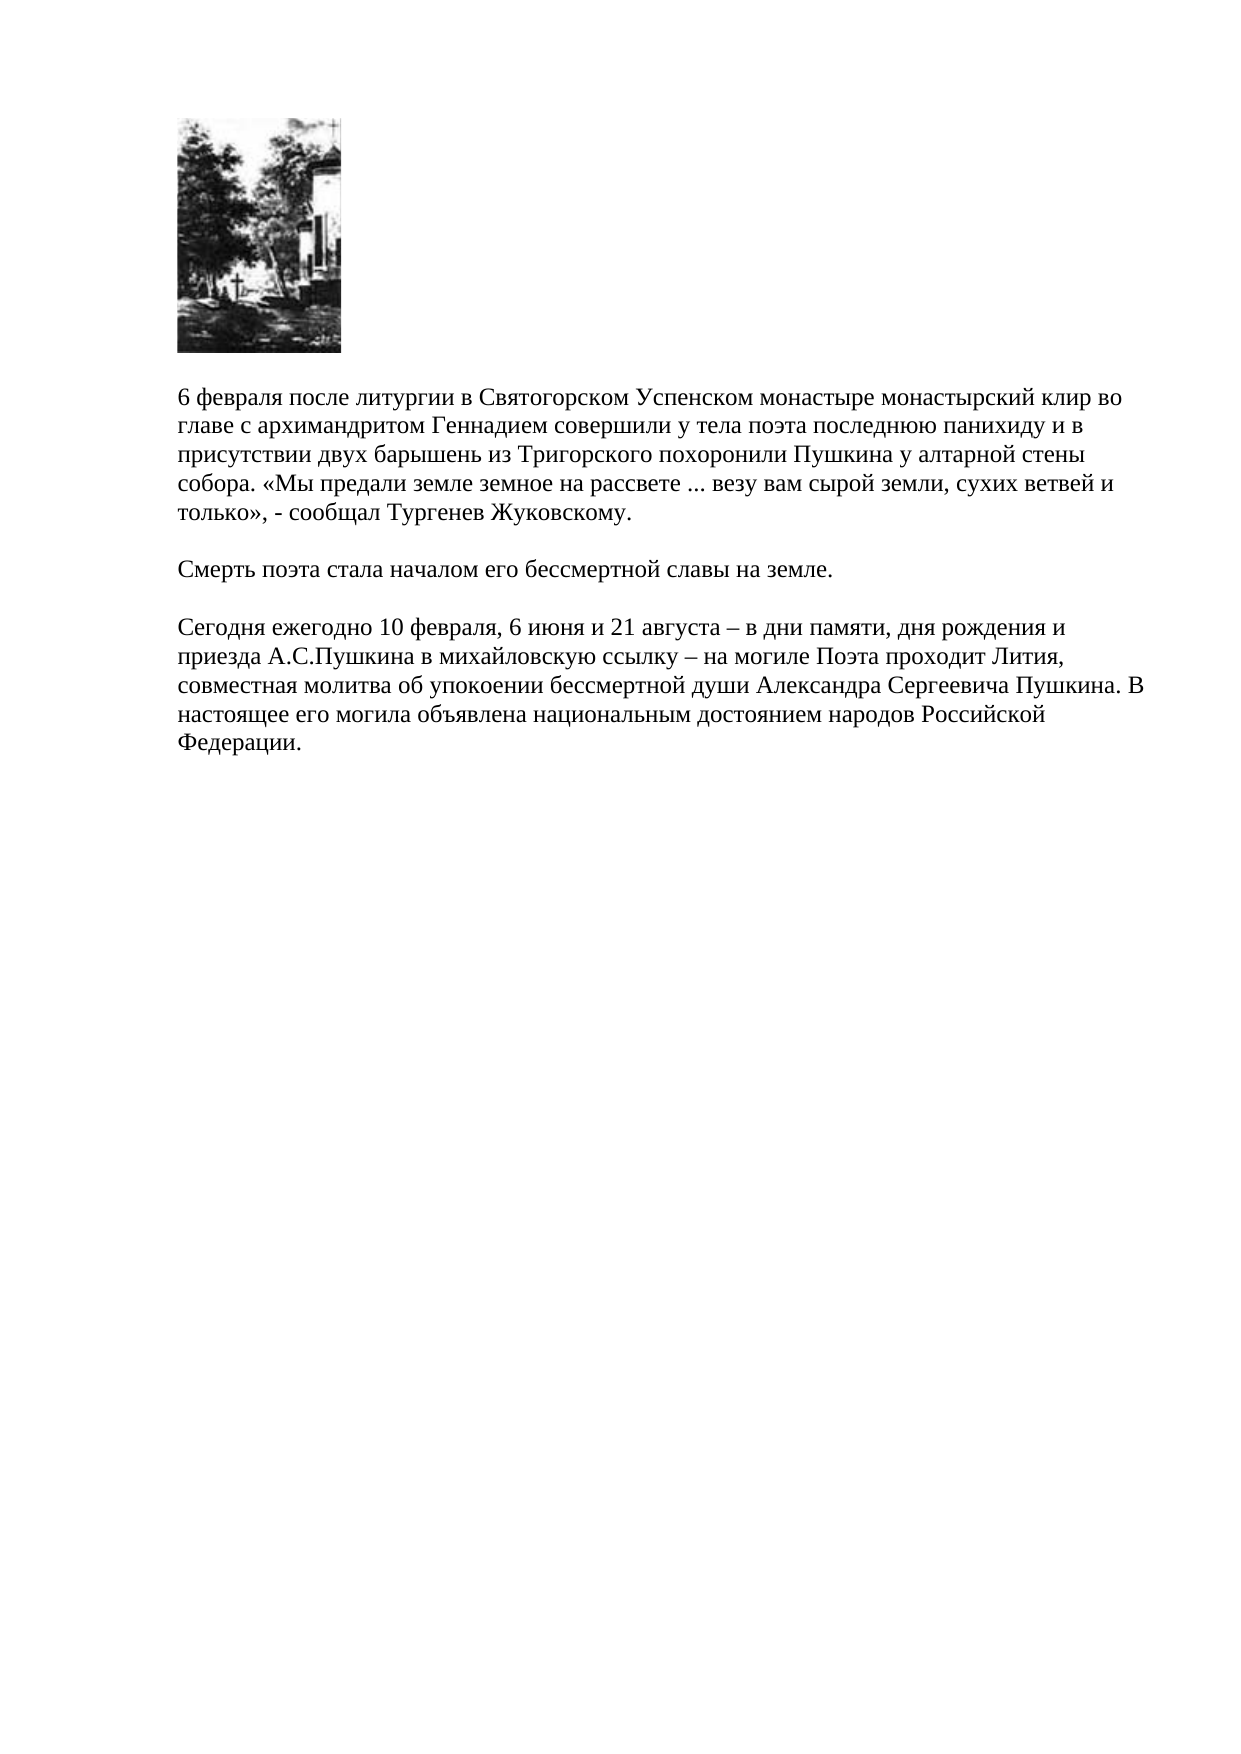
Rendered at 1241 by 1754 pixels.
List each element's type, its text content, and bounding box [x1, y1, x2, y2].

text 6 февраля после литургии в Святогорском Успенском монастыре монастырский клир во главе с архимандритом Геннадием совершили у тела поэта последнюю панихиду и в присутствии двух барышень из Тригорского похоронили Пушкина у алтарной стены собора. «Мы предали земле земное на рассвете ... везу вам сырой земли, сухих ветвей и только», - сообщал Тургенев Жуковскому. [177, 382, 1152, 525]
text Сегодня ежегодно 10 февраля, 6 июня и 21 августа – в дни памяти, дня рождения и приезда А.С.Пушкина в михайловскую ссылку – на могиле Поэта проходит Лития, совместная молитва об упокоении бессмертной души Александра Сергеевича Пушкина. В настоящее его могила объявлена национальным достоянием народов Российской Федерации. [177, 612, 1152, 756]
picture [177, 118, 342, 353]
text Смерть поэта стала началом его бессмертной славы на земле. [177, 554, 1152, 583]
